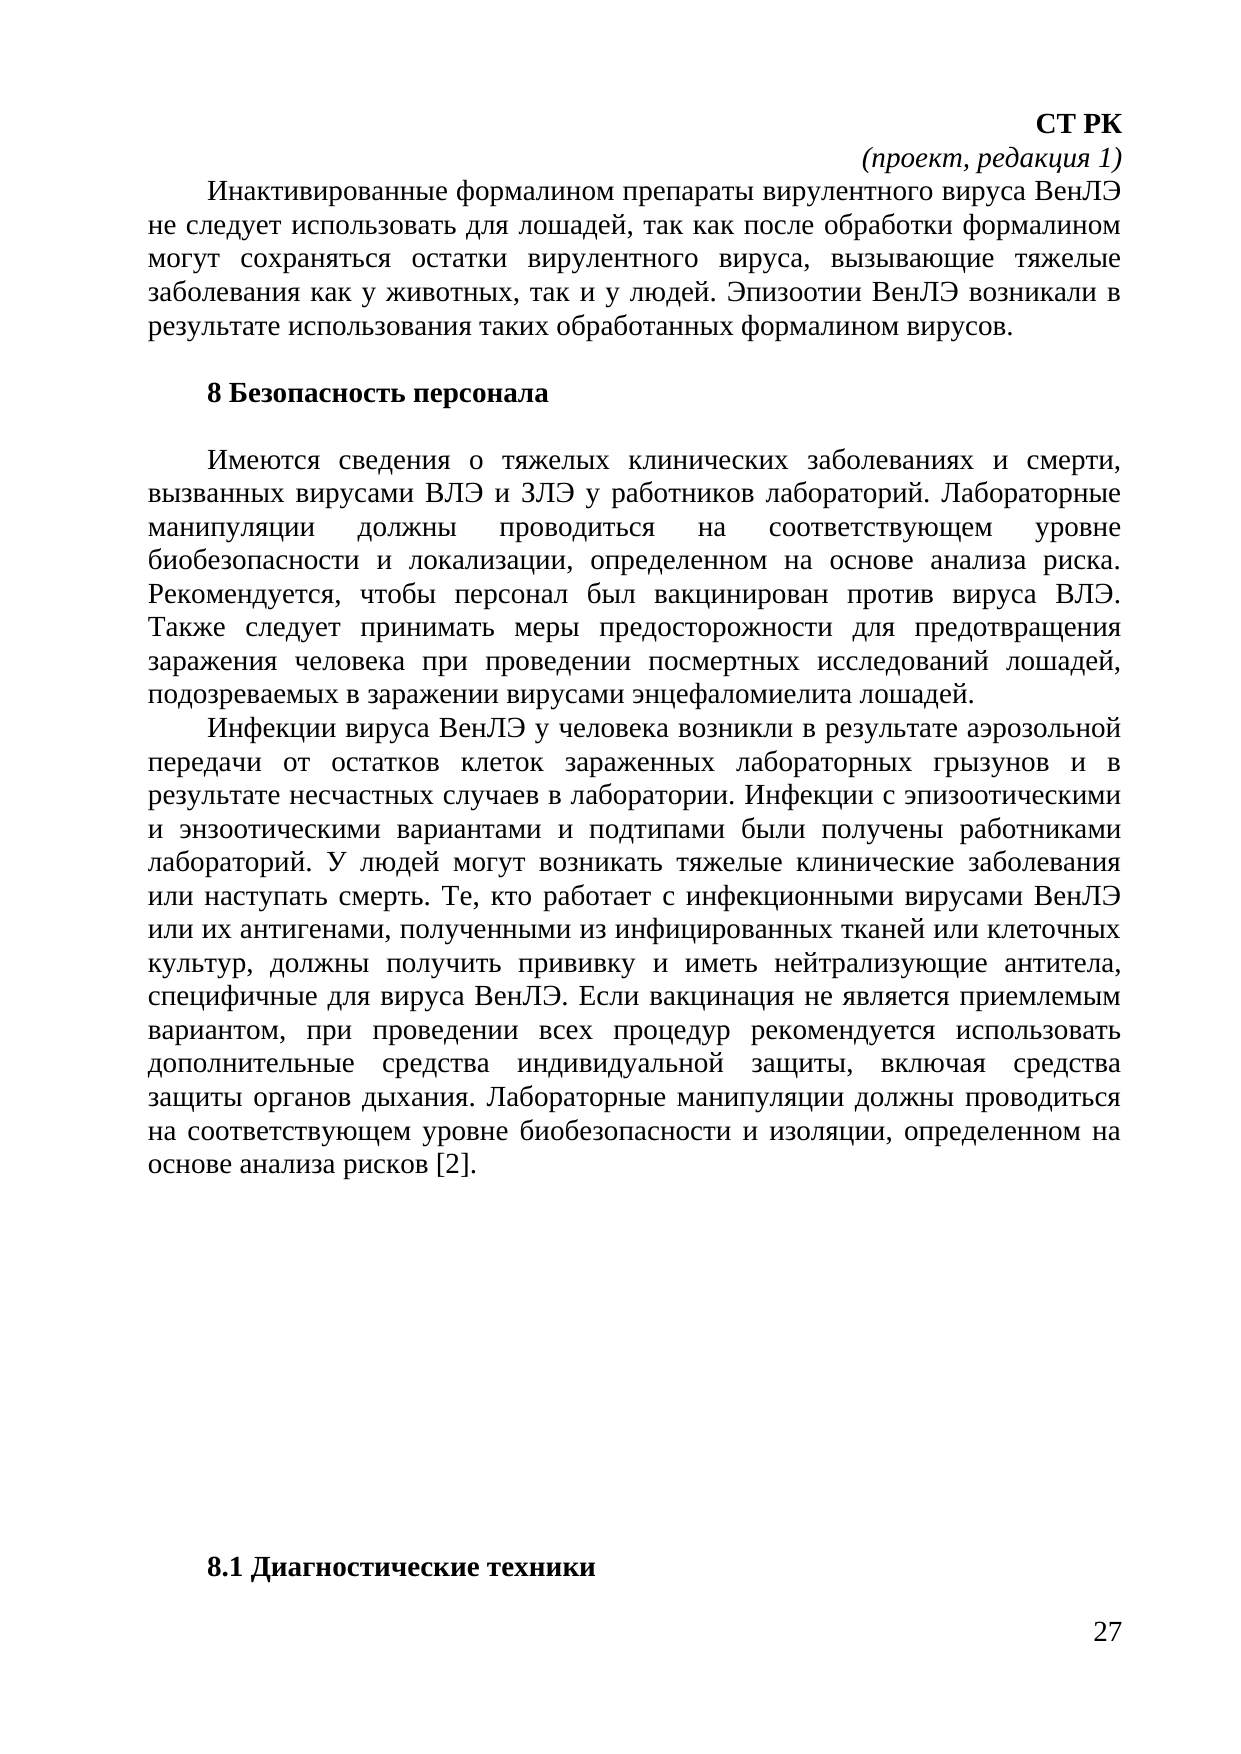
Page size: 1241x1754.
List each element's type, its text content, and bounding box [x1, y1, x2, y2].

text Имеются сведения о тяжелых клинических заболеваниях и смерти, вызванных вирусами ВЛЭ и ЗЛЭ у работников лабораторий. Лабораторные манипуляции должны проводиться на соответствующем уровне биобезопасности и локализации, определенном на основе анализа риска. Рекомендуется, чтобы персонал был вакцинирован против вируса ВЛЭ. Также следует принимать меры предосторожности для предотвращения заражения человека при проведении посмертных исследований лошадей, подозреваемых в заражении вирусами энцефаломиелита лошадей. [148, 442, 1122, 710]
text Инфекции вируса ВенЛЭ у человека возникли в результате аэрозольной передачи от остатков клеток зараженных лабораторных грызунов и в результате несчастных случаев в лаборатории. Инфекции с эпизоотическими и энзоотическими вариантами и подтипами были получены работниками лабораторий. У людей могут возникать тяжелые клинические заболевания или наступать смерть. Те, кто работает с инфекционными вирусами ВенЛЭ или их антигенами, полученными из инфицированных тканей или клеточных культур, должны получить прививку и иметь нейтрализующие антитела, специфичные для вируса ВенЛЭ. Если вакцинация не является приемлемым вариантом, при проведении всех процедур рекомендуется использовать дополнительные средства индивидуальной защиты, включая средства защиты органов дыхания. Лабораторные манипуляции должны проводиться на соответствующем уровне биобезопасности и изоляции, определенном на основе анализа рисков [2]. [148, 710, 1122, 1180]
text 8.1 Диагностические техники [148, 1549, 1122, 1582]
text Инактивированные формалином препараты вирулентного вируса ВенЛЭ не следует использовать для лошадей, так как после обработки формалином могут сохраняться остатки вирулентного вируса, вызывающие тяжелые заболевания как у животных, так и у людей. Эпизоотии ВенЛЭ возникали в результате использования таких обработанных формалином вирусов. [148, 173, 1122, 341]
text 8 Безопасность персонала [148, 375, 1122, 408]
